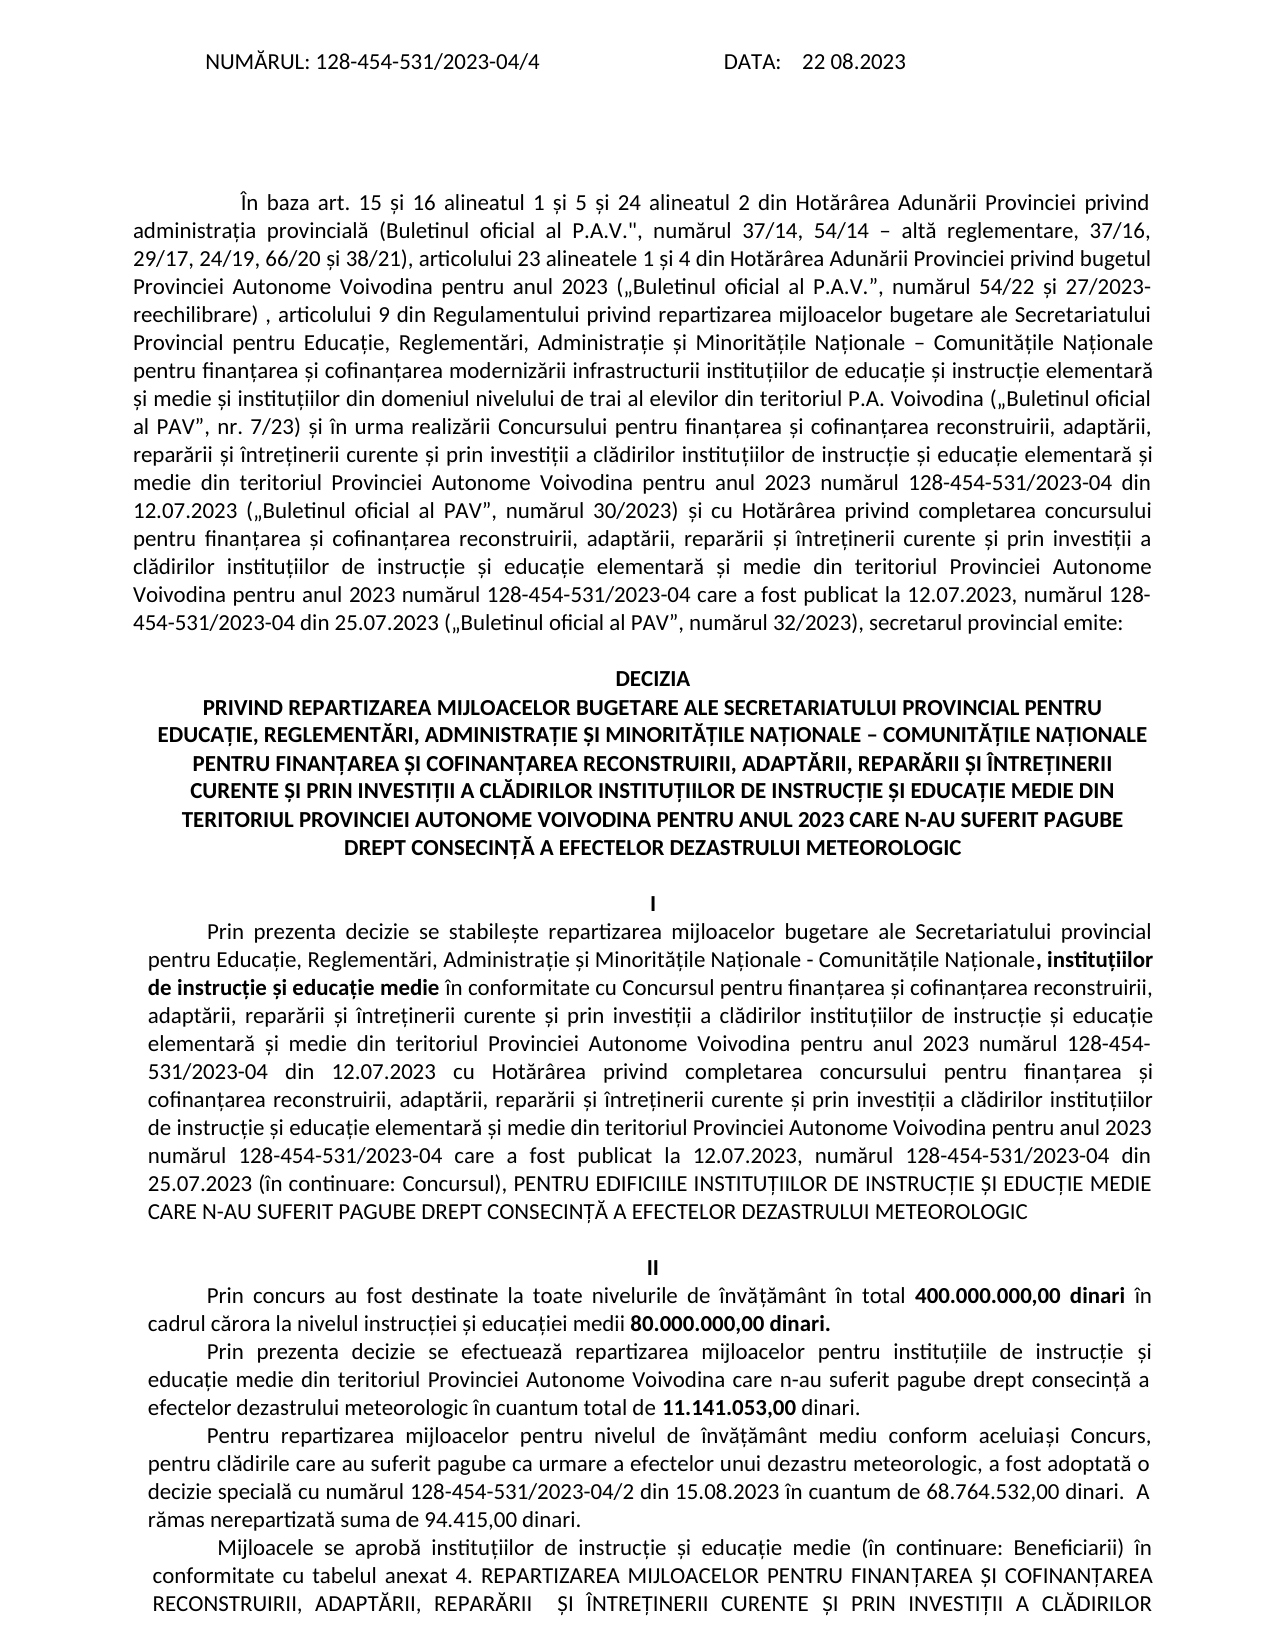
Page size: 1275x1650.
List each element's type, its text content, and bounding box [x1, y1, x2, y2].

text I [152, 889, 1153, 917]
text II [152, 1253, 1153, 1281]
text Pentru repartizarea mijloacelor pentru nivelul de învățământ mediu conform aceluiași Concurs, pentru clădirile care au suferit pagube ca urmare a efectelor unui dezastru meteorologic, a fost adoptată o decizie specială cu numărul 128-454-531/2023-04/2 din 15.08.2023 în cuantum de 68.764.532,00 dinari. A rămas nerepartizată suma de 94.415,00 dinari. [148, 1421, 1152, 1533]
text DECIZIA [152, 664, 1153, 693]
text Prin prezenta decizie se stabilește repartizarea mijloacelor bugetare ale Secretariatului provincial pentru Educație, Reglementări, Administraţie şi Minorităţile Naţionale - Comunităţile Naţionale, instituţiilor de instrucţie şi educaţie medie în conformitate cu Concursul pentru finanţarea şi cofinanţarea reconstruirii, adaptării, reparării și întreținerii curente şi prin investiții a clădirilor instituţiilor de instrucţie şi educaţie elementară şi medie din teritoriul Provinciei Autonome Voivodina pentru anul 2023 numărul 128-454-531/2023-04 din 12.07.2023 cu Hotărârea privind completarea concursului pentru finanţarea şi cofinanţarea reconstruirii, adaptării, reparării și întreținerii curente şi prin investiții a clădirilor instituţiilor de instrucţie şi educaţie elementară şi medie din teritoriul Provinciei Autonome Voivodina pentru anul 2023 numărul 128-454-531/2023-04 care a fost publicat la 12.07.2023, numărul 128-454-531/2023-04 din 25.07.2023 (în continuare: Concursul), PENTRU EDIFICIILE INSTITUȚIILOR DE INSTRUCȚIE ȘI EDUCȚIE MEDIE CARE N-AU SUFERIT PAGUBE DREPT CONSECINȚĂ A EFECTELOR DEZASTRULUI METEOROLOGIC [148, 917, 1153, 1225]
table_header NUMĂRUL: 128-454-531/2023-04/4 [204, 47, 558, 106]
table_header DATA: 22 08.2023 [558, 47, 1081, 106]
text Prin prezenta decizie se efectuează repartizarea mijloacelor pentru instituțiile de instrucție și educație medie din teritoriul Provinciei Autonome Voivodina care n-au suferit pagube drept consecință a efectelor dezastrului meteorologic în cuantum total de 11.141.053,00 dinari. [148, 1337, 1152, 1421]
text PRIVIND REPARTIZAREA MIJLOACELOR BUGETARE ALE SECRETARIATULUI PROVINCIAL PENTRU EDUCAŢIE, REGLEMENTĂRI, ADMINISTRAŢIE ŞI MINORITĂŢILE NAŢIONALE – COMUNITĂŢILE NAŢIONALE PENTRU FINANŢAREA ŞI COFINANŢAREA RECONSTRUIRII, ADAPTĂRII, REPARĂRII ŞI ÎNTREŢINERII CURENTE ŞI PRIN INVESTIŢII A CLĂDIRILOR INSTITUŢIILOR DE INSTRUCŢIE ŞI EDUCAŢIE MEDIE DIN TERITORIUL PROVINCIEI AUTONOME VOIVODINA PENTRU ANUL 2023 CARE N-AU SUFERIT PAGUBE DREPT CONSECINȚĂ A EFECTELOR DEZASTRULUI METEOROLOGIC [152, 693, 1153, 861]
text Prin concurs au fost destinate la toate nivelurile de învăţământ în total 400.000.000,00 dinari în cadrul cărora la nivelul instrucţiei şi educaţiei medii 80.000.000,00 dinari. [148, 1281, 1152, 1337]
text În baza art. 15 şi 16 alineatul 1 şi 5 şi 24 alineatul 2 din Hotărârea Adunării Provinciei privind administrația provincială (Buletinul oficial al P.A.V.", numărul 37/14, 54/14 ‒ altă reglementare, 37/16, 29/17, 24/19, 66/20 și 38/21), articolului 23 alineatele 1 şi 4 din Hotărârea Adunării Provinciei privind bugetul Provinciei Autonome Voivodina pentru anul 2023 („Buletinul oficial al P.A.V.”, numărul 54/22 şi 27/2023-reechilibrare) , articolului 9 din Regulamentului privind repartizarea mijloacelor bugetare ale Secretariatului Provincial pentru Educaţie, Reglementări, Administraţie şi Minorităţile Naţionale – Comunităţile Naţionale pentru finanţarea şi cofinanţarea modernizării infrastructurii instituţiilor de educaţie şi instrucţie elementară şi medie şi instituţiilor din domeniul nivelului de trai al elevilor din teritoriul P.A. Voivodina („Buletinul oficial al PAV”, nr. 7/23) și în urma realizării Concursului pentru finanţarea şi cofinanţarea reconstruirii, adaptării, reparării și întreținerii curente şi prin investiții a clădirilor instituţiilor de instrucţie şi educaţie elementară şi medie din teritoriul Provinciei Autonome Voivodina pentru anul 2023 numărul 128-454-531/2023-04 din 12.07.2023 („Buletinul oficial al PAV”, numărul 30/2023) și cu Hotărârea privind completarea concursului pentru finanţarea şi cofinanţarea reconstruirii, adaptării, reparării și întreținerii curente şi prin investiții a clădirilor instituţiilor de instrucţie şi educaţie elementară şi medie din teritoriul Provinciei Autonome Voivodina pentru anul 2023 numărul 128-454-531/2023-04 care a fost publicat la 12.07.2023, numărul 128-454-531/2023-04 din 25.07.2023 („Buletinul oficial al PAV”, numărul 32/2023), secretarul provincial emite: [133, 188, 1153, 637]
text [152, 1533, 1153, 1617]
